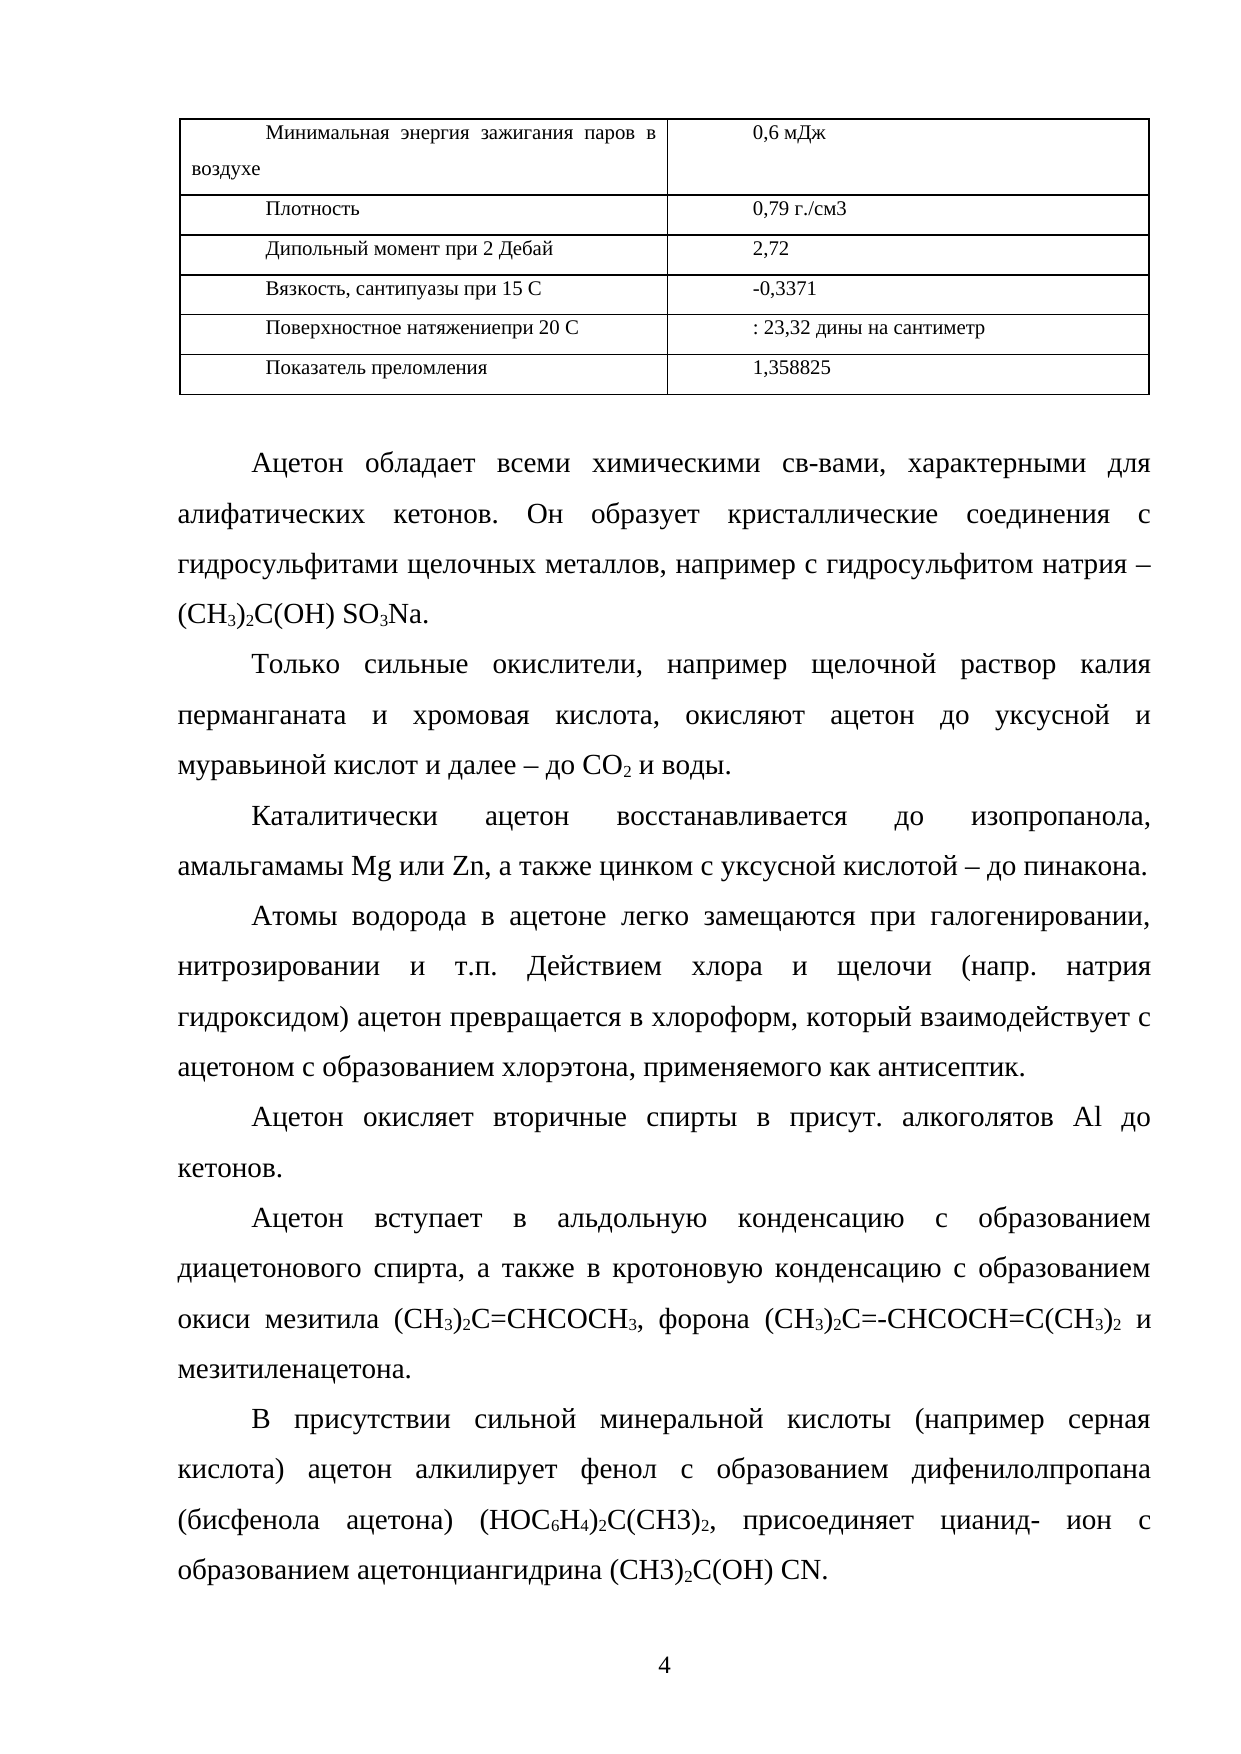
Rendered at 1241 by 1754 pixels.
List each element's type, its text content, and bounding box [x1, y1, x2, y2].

text Ацетон вступает в альдольную конденсацию с образованием диацетонового спирта, а также в кротоновую конденсацию с образованием окиси мезитила (СН3)2С=СНСОСН3, форона (СН3)2С=-СНСОСН=С(СН3)2 и мезитиленацетона. [177, 1200, 1152, 1384]
text Атомы водорода в ацетоне легко замещаются при галогенировании, нитрозировании и т.п. Действием хлора и щелочи (напр. натрия гидроксидом) ацетон превращается в хлороформ, который взаимодействует с ацетоном с образованием хлорэтона, применяемого как антисептик. [177, 898, 1152, 1083]
table_cell Дипольный момент при 2 Дебай [181, 236, 667, 274]
table_cell Поверхностное натяжениепри 20 С [181, 315, 667, 354]
table_cell Плотность [181, 196, 667, 234]
text Ацетон обладает всеми химическими св-вами, характерными для алифатических кетонов. Он образует кристаллические соединения с гидросульфитами щелочных металлов, например с гидросульфитом натрия – (CH3)(OH) SO3Na. [177, 445, 1152, 630]
text Только сильные окислители, например щелочной раствор калия перманганата и хромовая кислота, окисляют ацетон до уксусной и муравьиной кислот и далее – до СО2 и воды. [177, 647, 1152, 781]
table_cell 0,6 мДж [668, 120, 1148, 194]
table_cell Показатель преломления [181, 355, 667, 393]
text Каталитически ацетон восстанавливается до изопропанола, амальгамамы Mg или Zn, а также цинком с уксусной кислотой – до пинакона. [177, 798, 1152, 881]
table_cell 1,358825 [668, 355, 1148, 393]
table_cell 0,79 г./см3 [668, 196, 1148, 234]
text В присутствии сильной минеральной кислоты (например серная кислота) ацетон алкилирует фенол с образованием дифенилолпропана (бисфенола ацетона) (НОС6Н4)2С(СН3)2, присоединяет цианид- ион с образованием ацетонциангидрина (CH3)(OH) CN. [177, 1401, 1152, 1586]
table_cell 2,72 [668, 236, 1148, 274]
text Ацетон окисляет вторичные спирты в присут. алкоголятов Аl до кетонов. [177, 1099, 1152, 1183]
table_cell -0,3371 [668, 276, 1148, 314]
table_cell Вязкость, сантипуазы при 15 С [181, 276, 667, 314]
table_cell Минимальная энергия зажигания паров в воздухе [181, 120, 667, 194]
table_cell : 23,32 дины на сантиметр [668, 315, 1148, 354]
